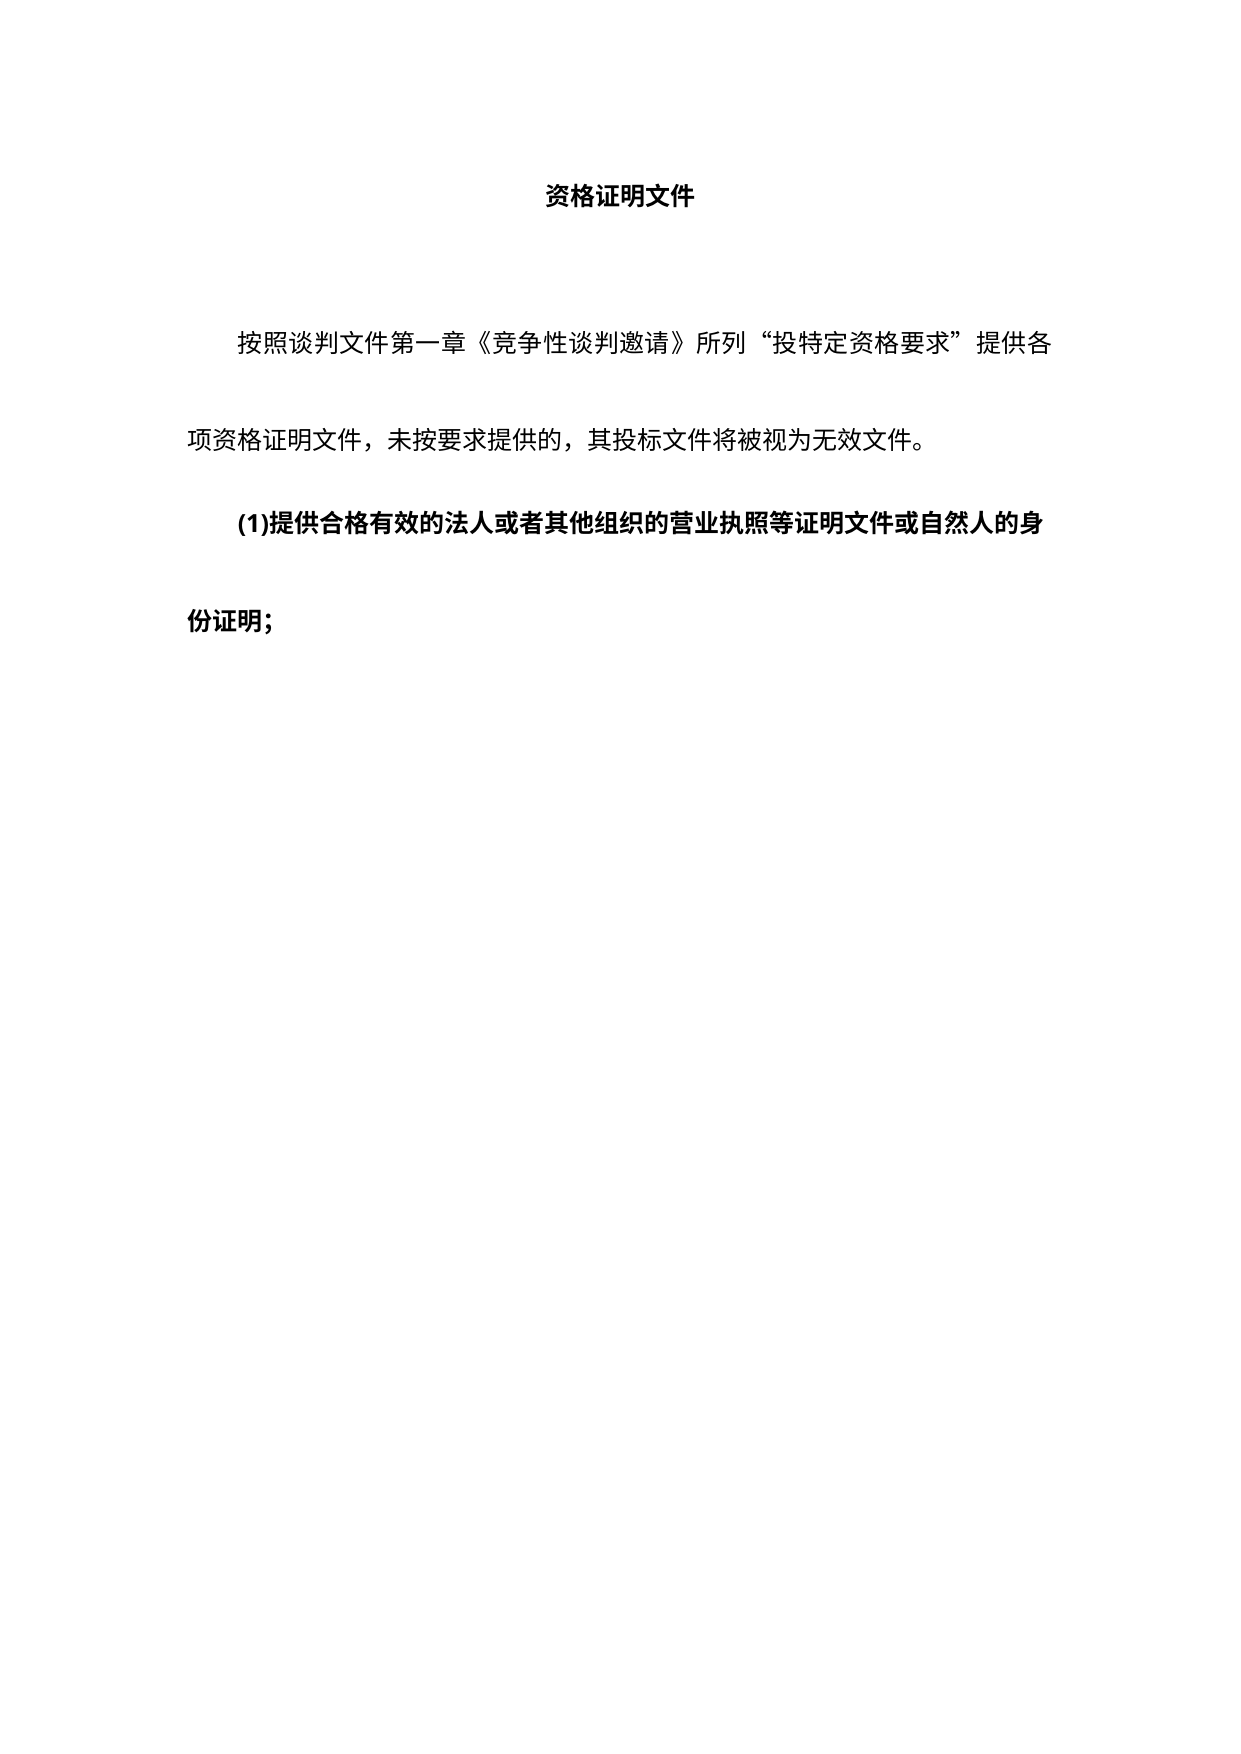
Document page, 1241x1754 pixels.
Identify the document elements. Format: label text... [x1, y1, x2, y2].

text (1)提供合格有效的法人或者其他组织的营业执照等证明文件或自然人的身份证明； [187, 489, 1049, 652]
text 按照谈判文件第一章《竞争性谈判邀请》所列“投特定资格要求”提供各项资格证明文件，未按要求提供的，其投标文件将被视为无效文件。 [187, 309, 1053, 471]
subtitle 资格证明文件 [187, 162, 1053, 227]
